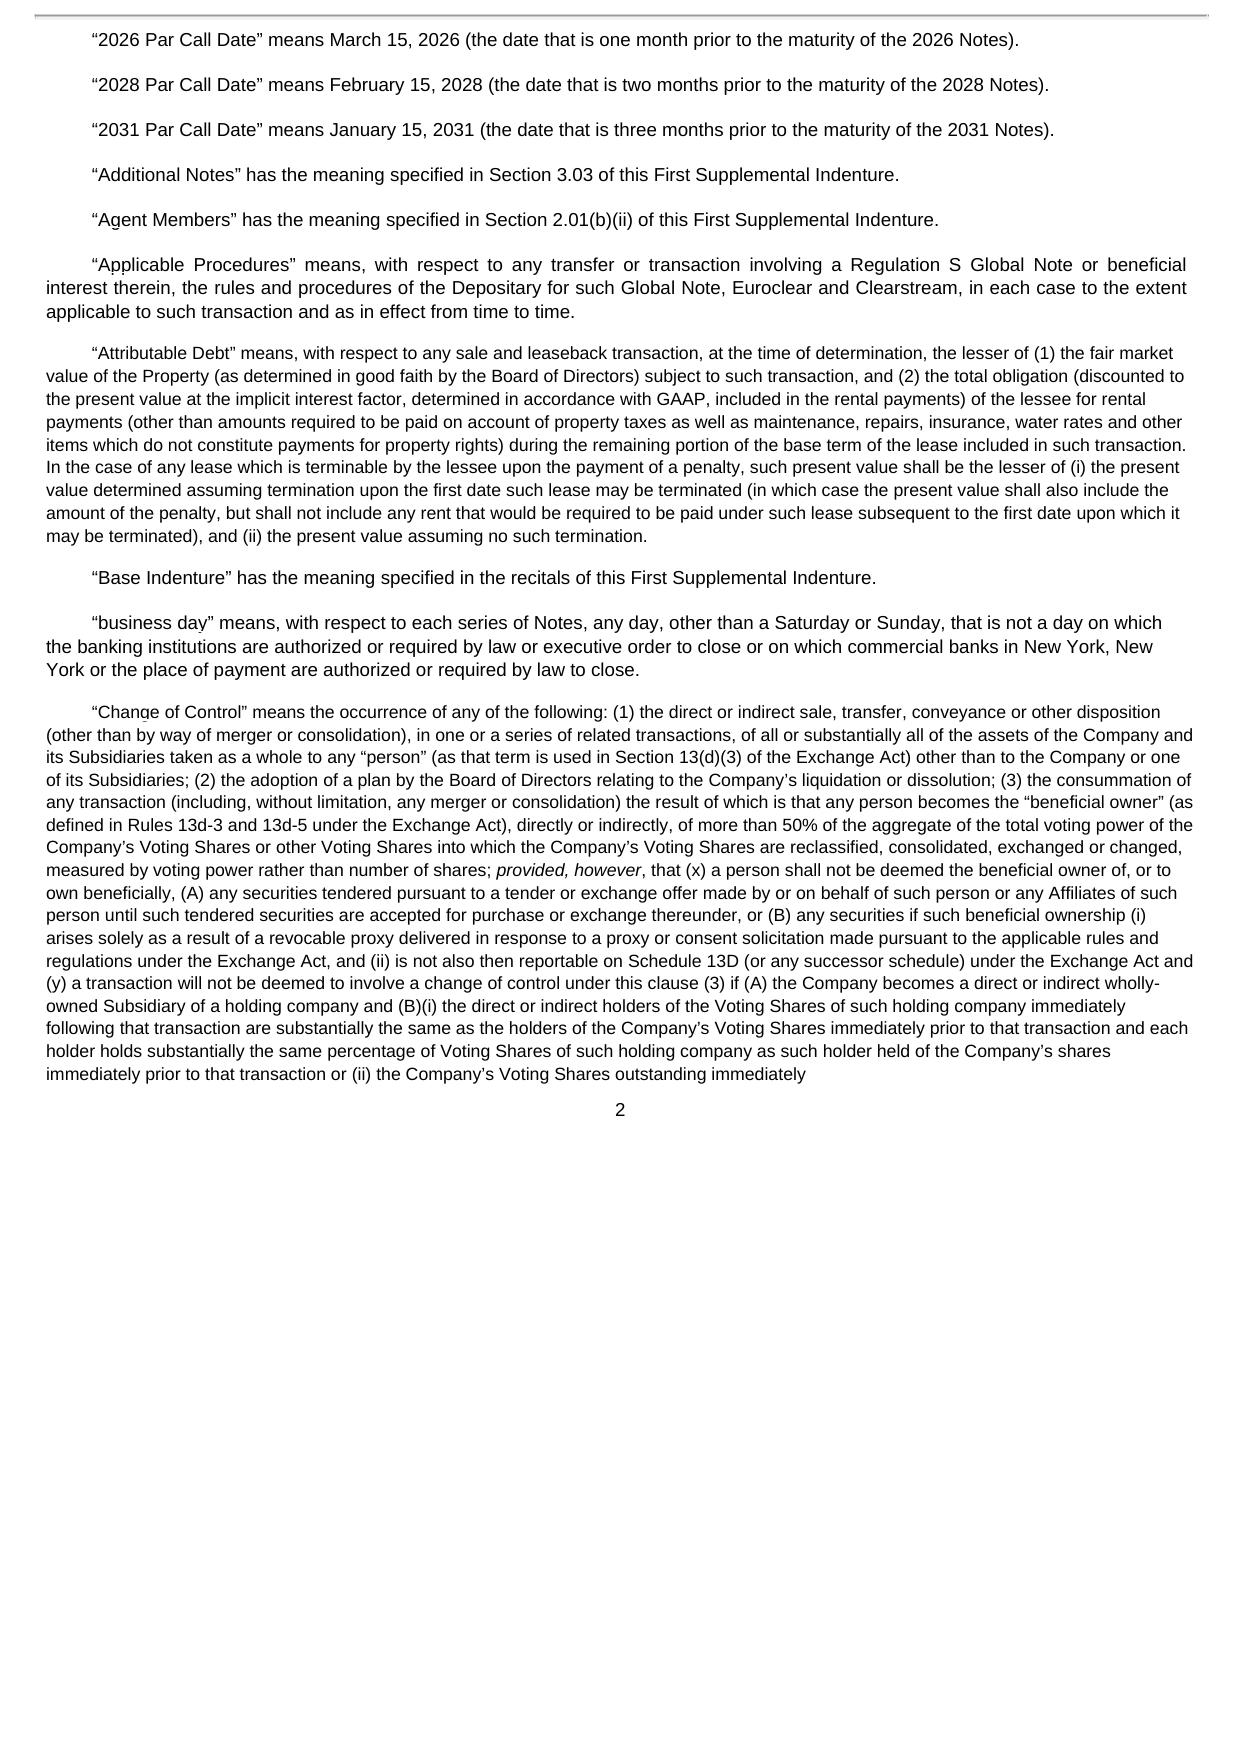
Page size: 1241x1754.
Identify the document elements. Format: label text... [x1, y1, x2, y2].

text “Additional Notes” has the meaning specified in Section 3.03 of this First Supplemental Indenture. [92, 163, 1194, 185]
text “2028 Par Call Date” means February 15, 2028 (the date that is two months prior to the maturity of the 2028 Notes). [92, 73, 1194, 95]
text “Attributable Debt” means, with respect to any sale and leaseback transaction, at the time of determination, the lesser of (1) the fair market value of the Property (as determined in good faith by the Board of Directors) subject to such transaction, and (2) the total obligation (discounted to the present value at the implicit interest factor, determined in accordance with GAAP, included in the rental payments) of the lessee for rental payments (other than amounts required to be paid on account of property taxes as well as maintenance, repairs, insurance, water rates and other items which do not constitute payments for property rights) during the remaining portion of the base term of the lease included in such transaction. In the case of any lease which is terminable by the lessee upon the payment of a penalty, such present value shall be the lesser of (i) the present value determined assuming termination upon the first date such lease may be terminated (in which case the present value shall also include the amount of the penalty, but shall not include any rent that would be required to be paid under such lease subsequent to the first date upon which it may be terminated), and (ii) the present value assuming no such termination. [46, 343, 1190, 546]
text “Change of Control” means the occurrence of any of the following: (1) the direct or indirect sale, transfer, conveyance or other disposition (other than by way of merger or consolidation), in one or a series of related transactions, of all or substantially all of the assets of the Company and its Subsidiaries taken as a whole to any “person” (as that term is used in Section 13(d)(3) of the Exchange Act) other than to the Company or one of its Subsidiaries; (2) the adoption of a plan by the Board of Directors relating to the Company’s liquidation or dissolution; (3) the consummation of any transaction (including, without limitation, any merger or consolidation) the result of which is that any person becomes the “beneficial owner” (as defined in Rules 13d-3 and 13d-5 under the Exchange Act), directly or indirectly, of more than 50% of the aggregate of the total voting power of the Company’s Voting Shares or other Voting Shares into which the Company’s Voting Shares are reclassified, consolidated, exchanged or changed, measured by voting power rather than number of shares; provided, however, that (x) a person shall not be deemed the beneficial owner of, or to own beneficially, (A) any securities tendered pursuant to a tender or exchange offer made by or on behalf of such person or any Affiliates of such person until such tendered securities are accepted for purchase or exchange thereunder, or (B) any securities if such beneficial ownership (i) arises solely as a result of a revocable proxy delivered in response to a proxy or consent solicitation made pursuant to the applicable rules and regulations under the Exchange Act, and (ii) is not also then reportable on Schedule 13D (or any successor schedule) under the Exchange Act and (y) a transaction will not be deemed to involve a change of control under this clause (3) if (A) the Company becomes a direct or indirect wholly-owned Subsidiary of a holding company and (B)(i) the direct or indirect holders of the Voting Shares of such holding company immediately following that transaction are substantially the same as the holders of the Company’s Voting Shares immediately prior to that transaction and each holder holds substantially the same percentage of Voting Shares of such holding company as such holder held of the Company’s shares immediately prior to that transaction or (ii) the Company’s Voting Shares outstanding immediately [46, 702, 1194, 1084]
text “business day” means, with respect to each series of Notes, any day, other than a Saturday or Sunday, that is not a day on which the banking institutions are authorized or required by law or executive order to close or on which commercial banks in New York, New York or the place of payment are authorized or required by law to close. [46, 612, 1190, 681]
text “2031 Par Call Date” means January 15, 2031 (the date that is three months prior to the maturity of the 2031 Notes). [92, 118, 1194, 140]
text “Agent Members” has the meaning specified in Section 2.01(b)(ii) of this First Supplemental Indenture. [92, 208, 1194, 230]
text “Base Indenture” has the meaning specified in the recitals of this First Supplemental Indenture. [92, 567, 1194, 589]
text 2 [46, 1099, 1194, 1120]
text “Applicable Procedures” means, with respect to any transfer or transaction involving a Regulation S Global Note or beneficial interest therein, the rules and procedures of the Depositary for such Global Note, Euroclear and Clearstream, in each case to the extent applicable to such transaction and as in effect from time to time. [46, 253, 1188, 322]
text “2026 Par Call Date” means March 15, 2026 (the date that is one month prior to the maturity of the 2026 Notes). [92, 28, 1194, 50]
picture [32, 14, 1209, 21]
